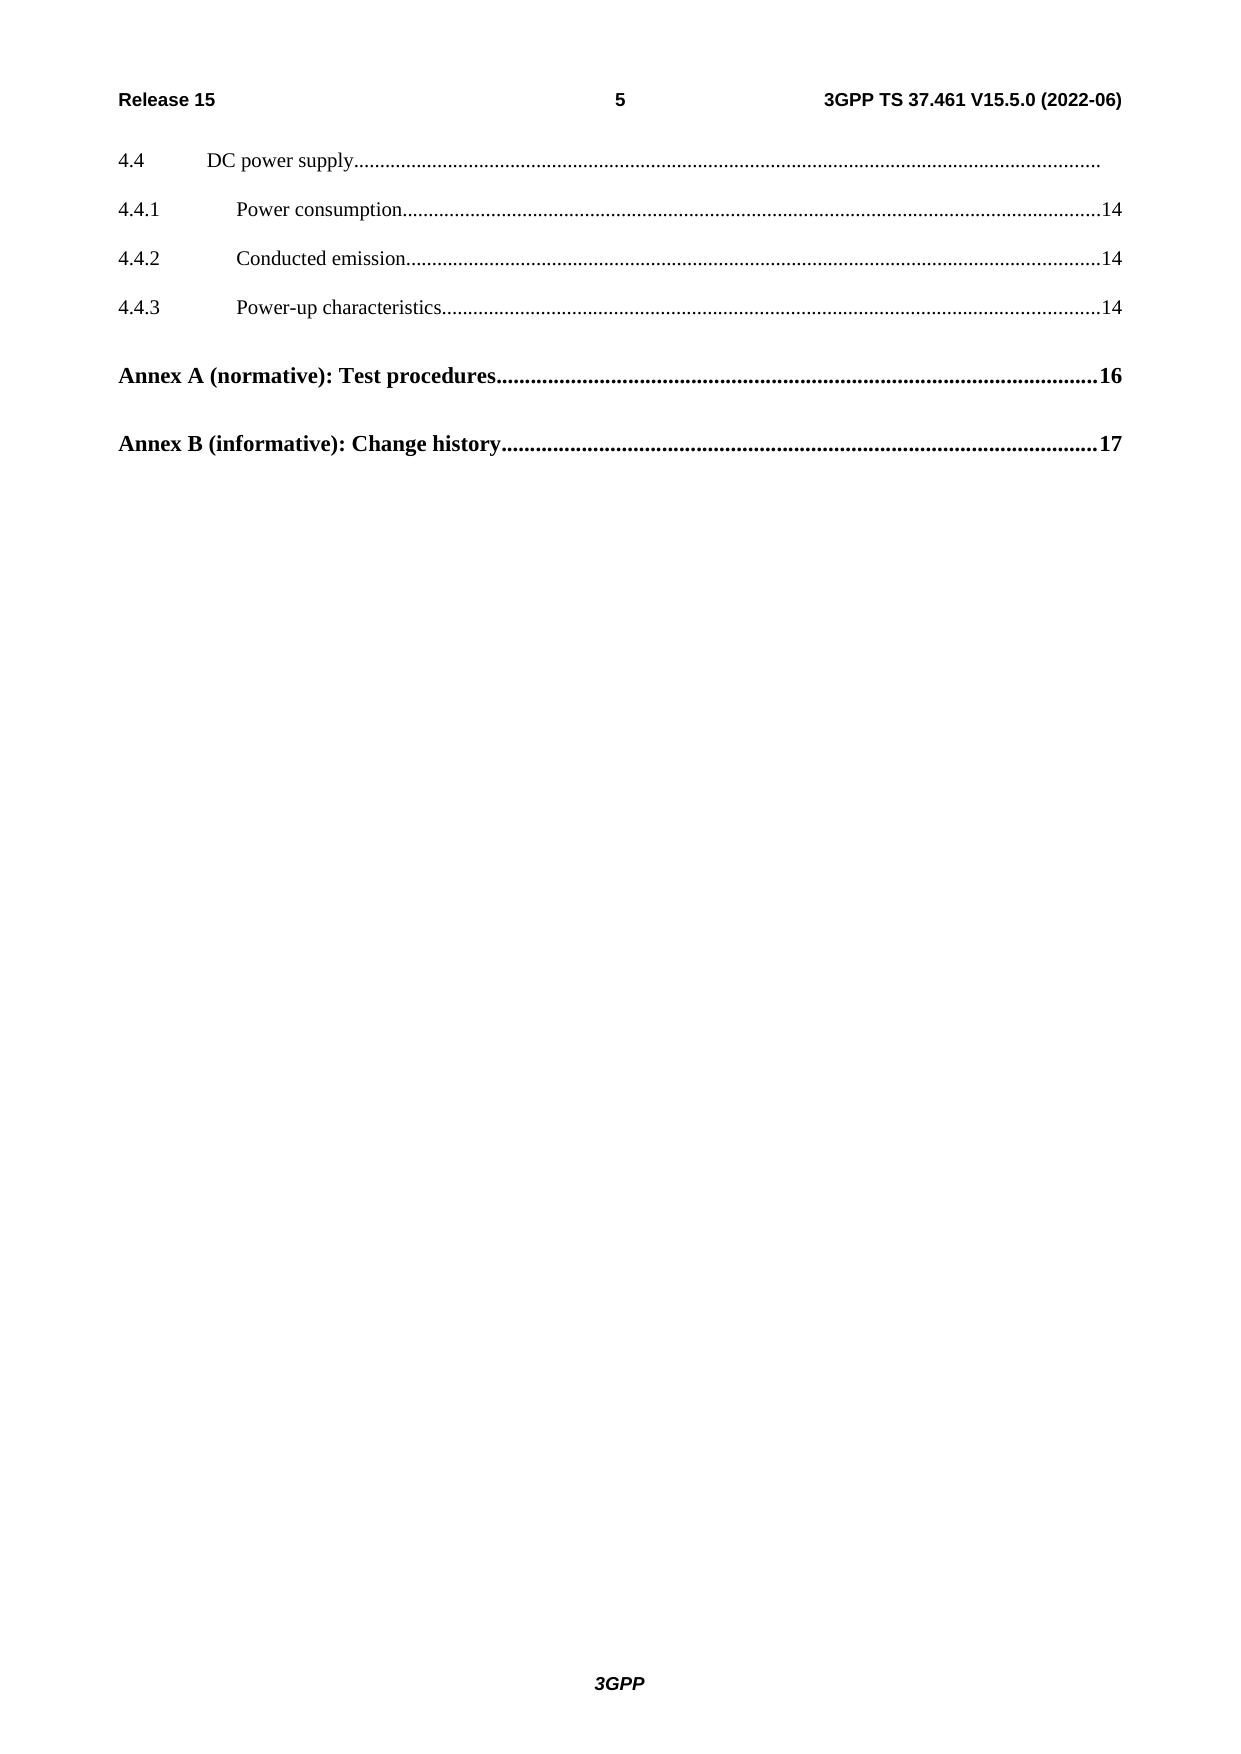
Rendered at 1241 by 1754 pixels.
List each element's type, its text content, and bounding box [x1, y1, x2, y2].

text 4.4.3 Power-up characteristics 14 [118, 295, 1122, 319]
text Annex A (normative): Test procedures 16 [118, 362, 1122, 389]
text Annex B (informative): Change history 17 [118, 430, 1122, 457]
text 4.4.1 Power consumption 14 [118, 197, 1122, 221]
text 4.4 DC power supply 14 [118, 147, 1078, 172]
text 4.4.2 Conducted emission 14 [118, 246, 1122, 270]
